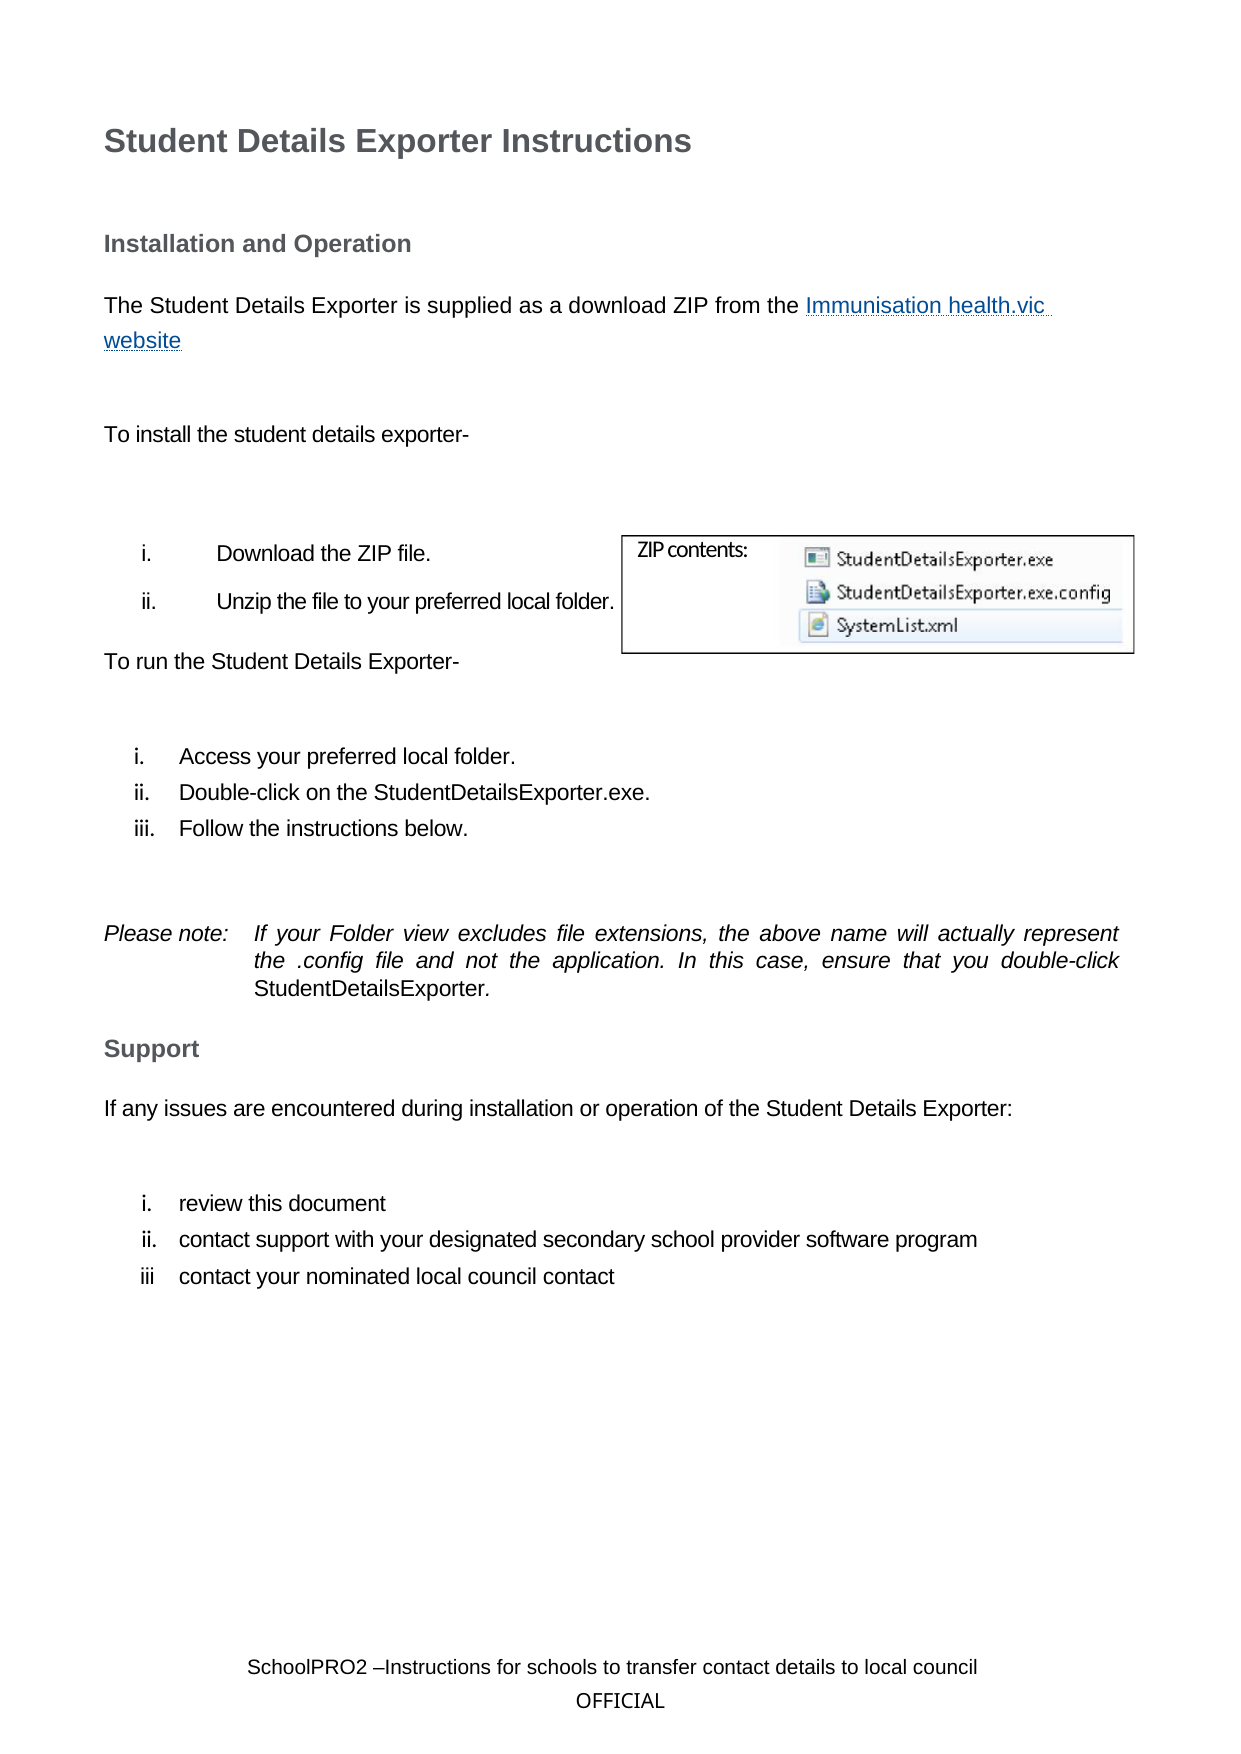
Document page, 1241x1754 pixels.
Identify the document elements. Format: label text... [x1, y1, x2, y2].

list Access your preferred local folder. [133, 745, 1122, 769]
list Download the ZIP file. [141, 543, 621, 567]
list Double-click on the StudentDetailsExporter.exe. [133, 782, 1122, 805]
subtitle Support [103, 1027, 1122, 1063]
text To install the student details exporter- [103, 423, 1122, 447]
text If any issues are encountered during installation or operation of the Student Details Exporter: [103, 1098, 1122, 1121]
subtitle The Student Details Exporter is supplied as a download ZIP from the Immunisation health.vic website [103, 283, 1122, 354]
list review this document [141, 1192, 1122, 1216]
subtitle Student Details Exporter Instructions [103, 122, 1122, 160]
text Please note: If your Folder view excludes file extensions, the above name will actually represent the .config file and not the application. In this case, ensure that you double-click StudentDetailsExporter. [103, 919, 1122, 1002]
text To run the Student Details Exporter- [103, 650, 1122, 674]
list Follow the instructions below. [133, 818, 1122, 842]
picture [621, 535, 1135, 654]
list Unzip the file to your preferred local folder. [141, 591, 621, 614]
subtitle Installation and Operation [103, 222, 1122, 258]
list contact support with your designated secondary school provider software program [141, 1229, 1122, 1253]
text iii contact your nominated local council contact [103, 1265, 1122, 1289]
